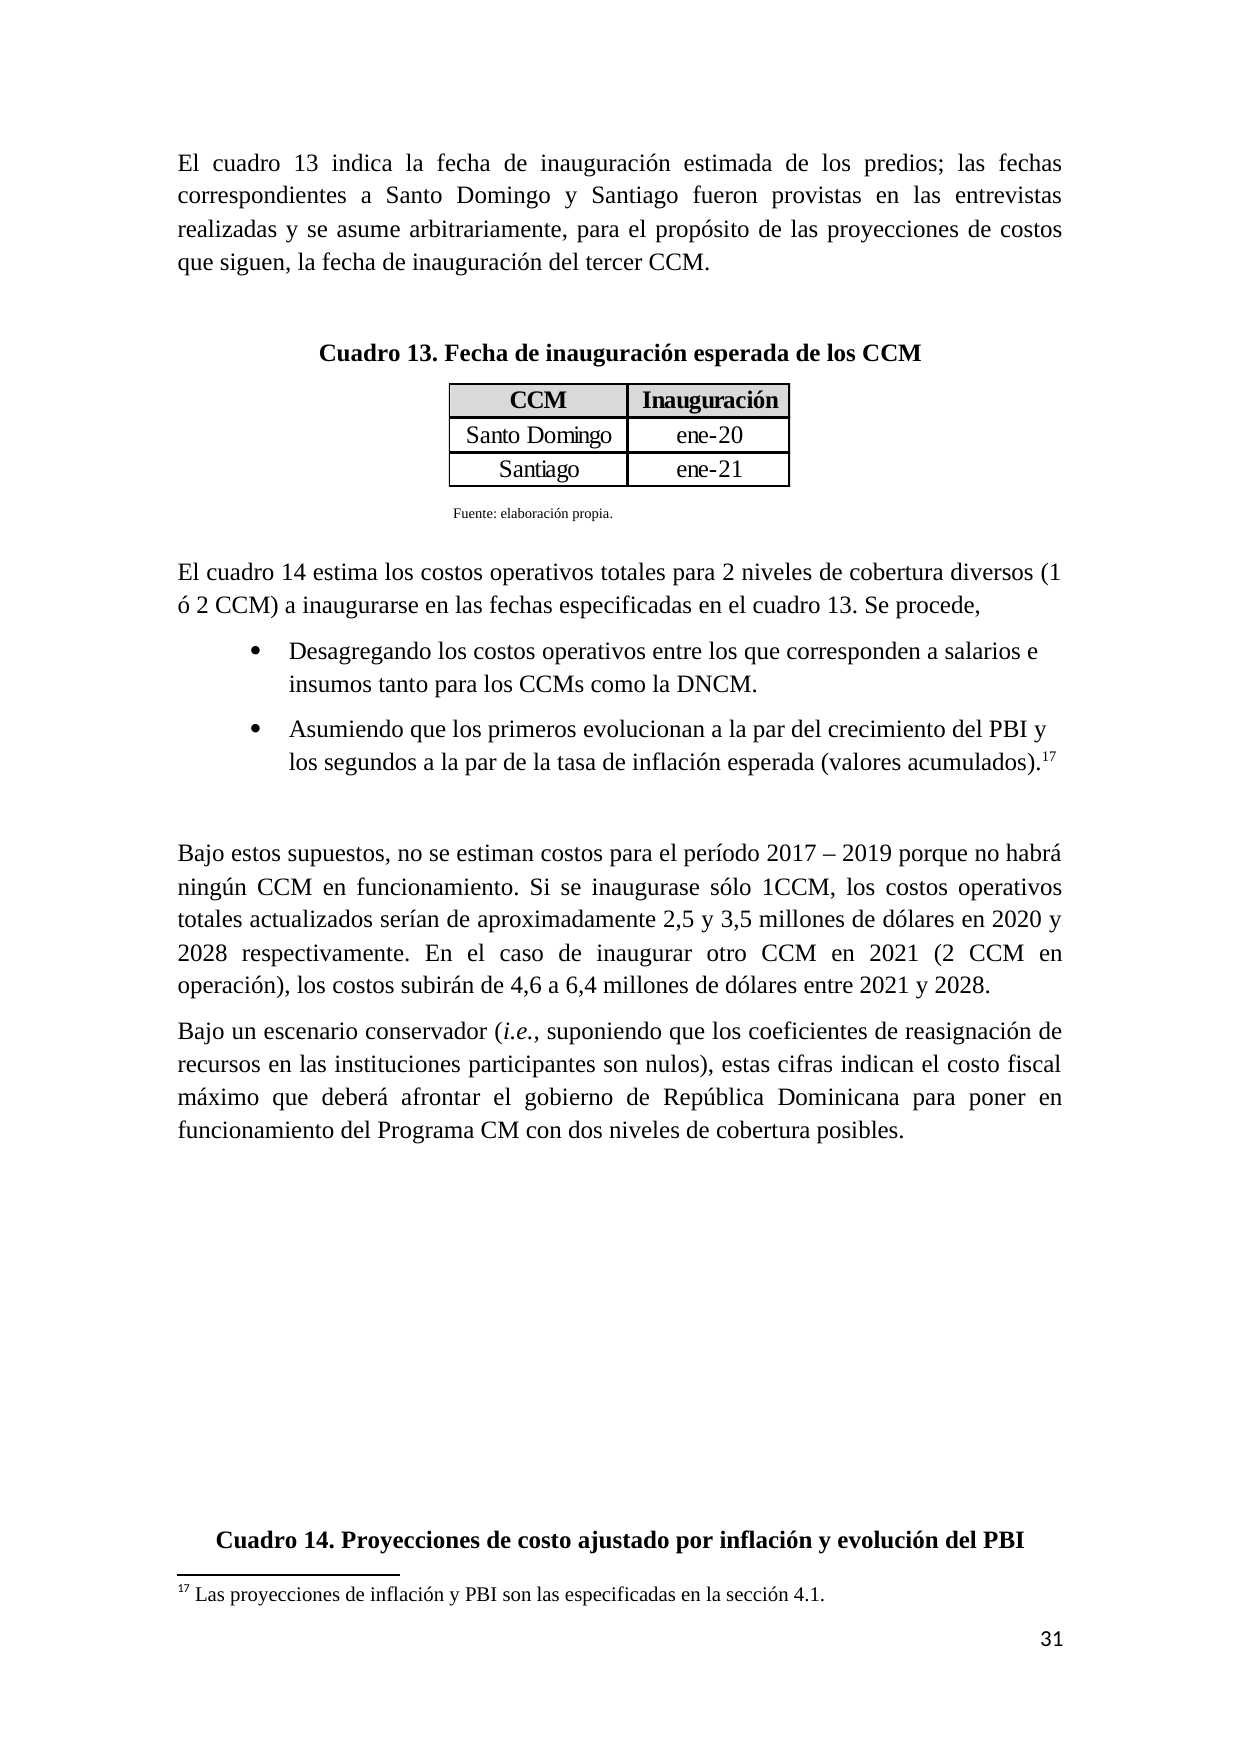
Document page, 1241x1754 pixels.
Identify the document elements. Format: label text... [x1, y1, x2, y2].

text Fuente: elaboración propia. [398, 505, 1063, 522]
list Asumiendo que los primeros evolucionan a la par del crecimiento del PBI y los segundos a la par de la tasa de inflación esperada (valores acumulados). [251, 714, 1063, 776]
text Bajo un escenario conservador (i.e., suponiendo que los coeficientes de reasignación de recursos en las instituciones participantes son nulos), estas cifras indican el costo fiscal máximo que deberá afrontar el gobierno de República Dominicana para poner en funcionamiento del Programa CM con dos niveles de cobertura posibles. [177, 1016, 1063, 1144]
text Bajo estos supuestos, no se estiman costos para el período 2017 – 2019 porque no habrá ningún CCM en funcionamiento. Si se inaugurase sólo 1CCM, los costos operativos totales actualizados serían de aproximadamente 2,5 y 3,5 millones de dólares en 2020 y 2028 respectivamente. En el caso de inaugurar otro CCM en 2021 (2 CCM en operación), los costos subirán de 4,6 a 6,4 millones de dólares entre 2021 y 2028. [177, 838, 1063, 999]
text El cuadro 14 estima los costos operativos totales para 2 niveles de cobertura diversos (1 ó 2 CCM) a inaugurarse en las fechas especificadas en el cuadro 13. Se procede, [177, 557, 1063, 619]
text Cuadro 14. Proyecciones de costo ajustado por inflación y evolución del PBI [177, 1525, 1063, 1554]
list Desagregando los costos operativos entre los que corresponden a salarios e insumos tanto para los CCMs como la DNCM. [251, 636, 1063, 698]
text Cuadro 13. Fecha de inauguración esperada de los CCM [177, 338, 1063, 366]
text El cuadro 13 indica la fecha de inauguración estimada de los predios; las fechas correspondientes a Santo Domingo y Santiago fueron provistas en las entrevistas realizadas y se asume arbitrariamente, para el propósito de las proyecciones de costos que siguen, la fecha de inauguración del tercer CCM. [177, 148, 1063, 275]
